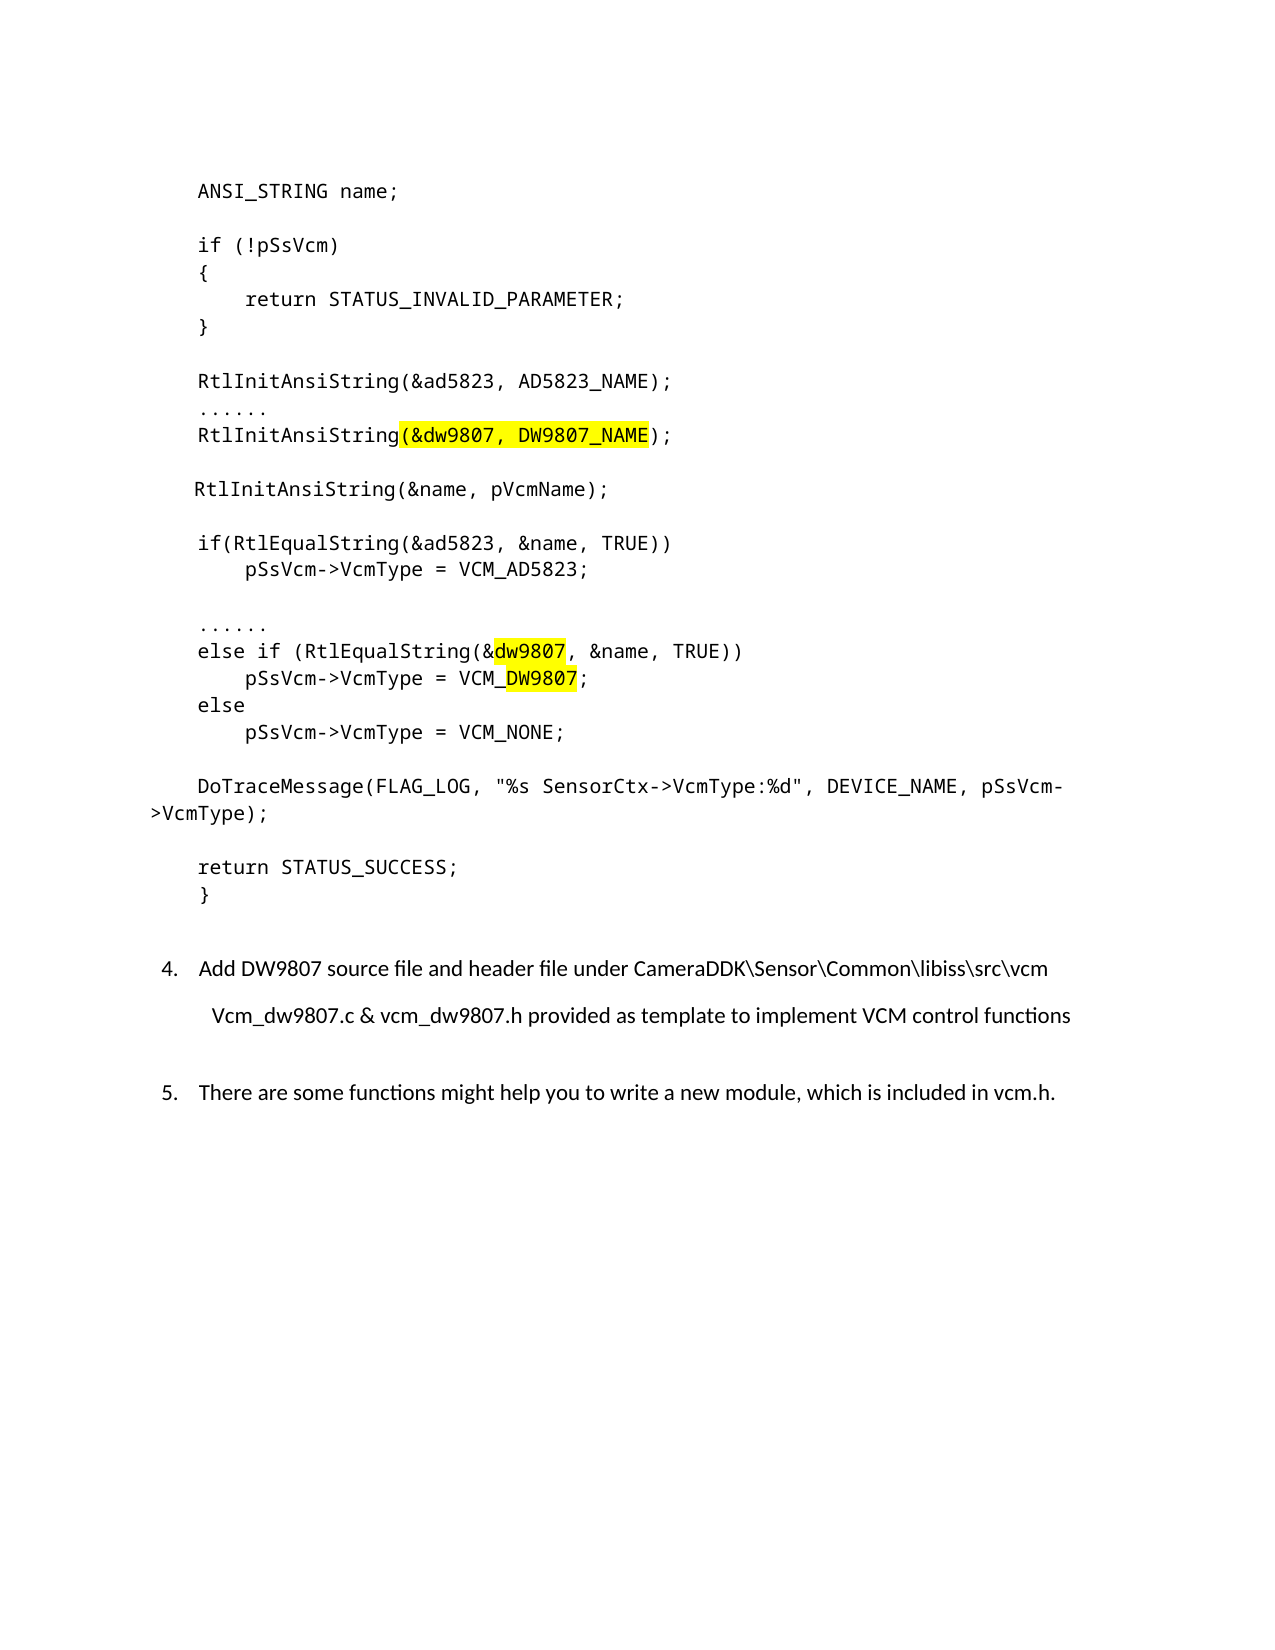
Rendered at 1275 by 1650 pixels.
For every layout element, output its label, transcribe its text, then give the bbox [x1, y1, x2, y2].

text { [150, 258, 1125, 285]
text pSsVcm->VcmType = VCM_DW9807; [577, 665, 1125, 692]
text RtlInitAnsiString(&ad5823, AD5823_NAME); [150, 367, 1125, 394]
text return STATUS_SUCCESS; [150, 853, 1125, 881]
text if (!pSsVcm) [150, 231, 1125, 258]
text return STATUS_INVALID_PARAMETER; [150, 285, 1125, 312]
text RtlInitAnsiString(&dw9807, DW9807_NAME); [649, 421, 1125, 448]
text } [150, 312, 1125, 339]
text DoTraceMessage(FLAG_LOG, "%s SensorCtx->VcmType:%d", DEVICE_NAME, pSsVcm->VcmType); [150, 773, 1125, 827]
text else if (RtlEqualString(&dw9807, &name, TRUE)) [566, 638, 1125, 665]
text ...... [150, 394, 1125, 421]
text else if (RtlEqualString(&dw9807, &name, TRUE)) [150, 638, 494, 665]
list There are some functions might help you to write a new module, which is included in vcm.h. [161, 1078, 1125, 1106]
text RtlInitAnsiString(&name, pVcmName); [150, 475, 1125, 502]
list Add DW9807 source file and header file under CameraDDK\Sensor\Common\libiss\src\vcm [161, 954, 1125, 982]
text ANSI_STRING name; [150, 177, 1125, 204]
text ...... [150, 611, 1125, 638]
text Vcm_dw9807.c & vcm_dw9807.h provided as template to implement VCM control functions [150, 1001, 1125, 1029]
text pSsVcm->VcmType = VCM_DW9807; [150, 665, 506, 692]
text pSsVcm->VcmType = VCM_NONE; [150, 719, 1125, 746]
text else [150, 692, 1125, 719]
text if(RtlEqualString(&ad5823, &name, TRUE)) [150, 529, 1125, 556]
text RtlInitAnsiString(&dw9807, DW9807_NAME); [150, 421, 399, 448]
list } [198, 881, 1125, 907]
text pSsVcm->VcmType = VCM_AD5823; [150, 556, 1125, 583]
